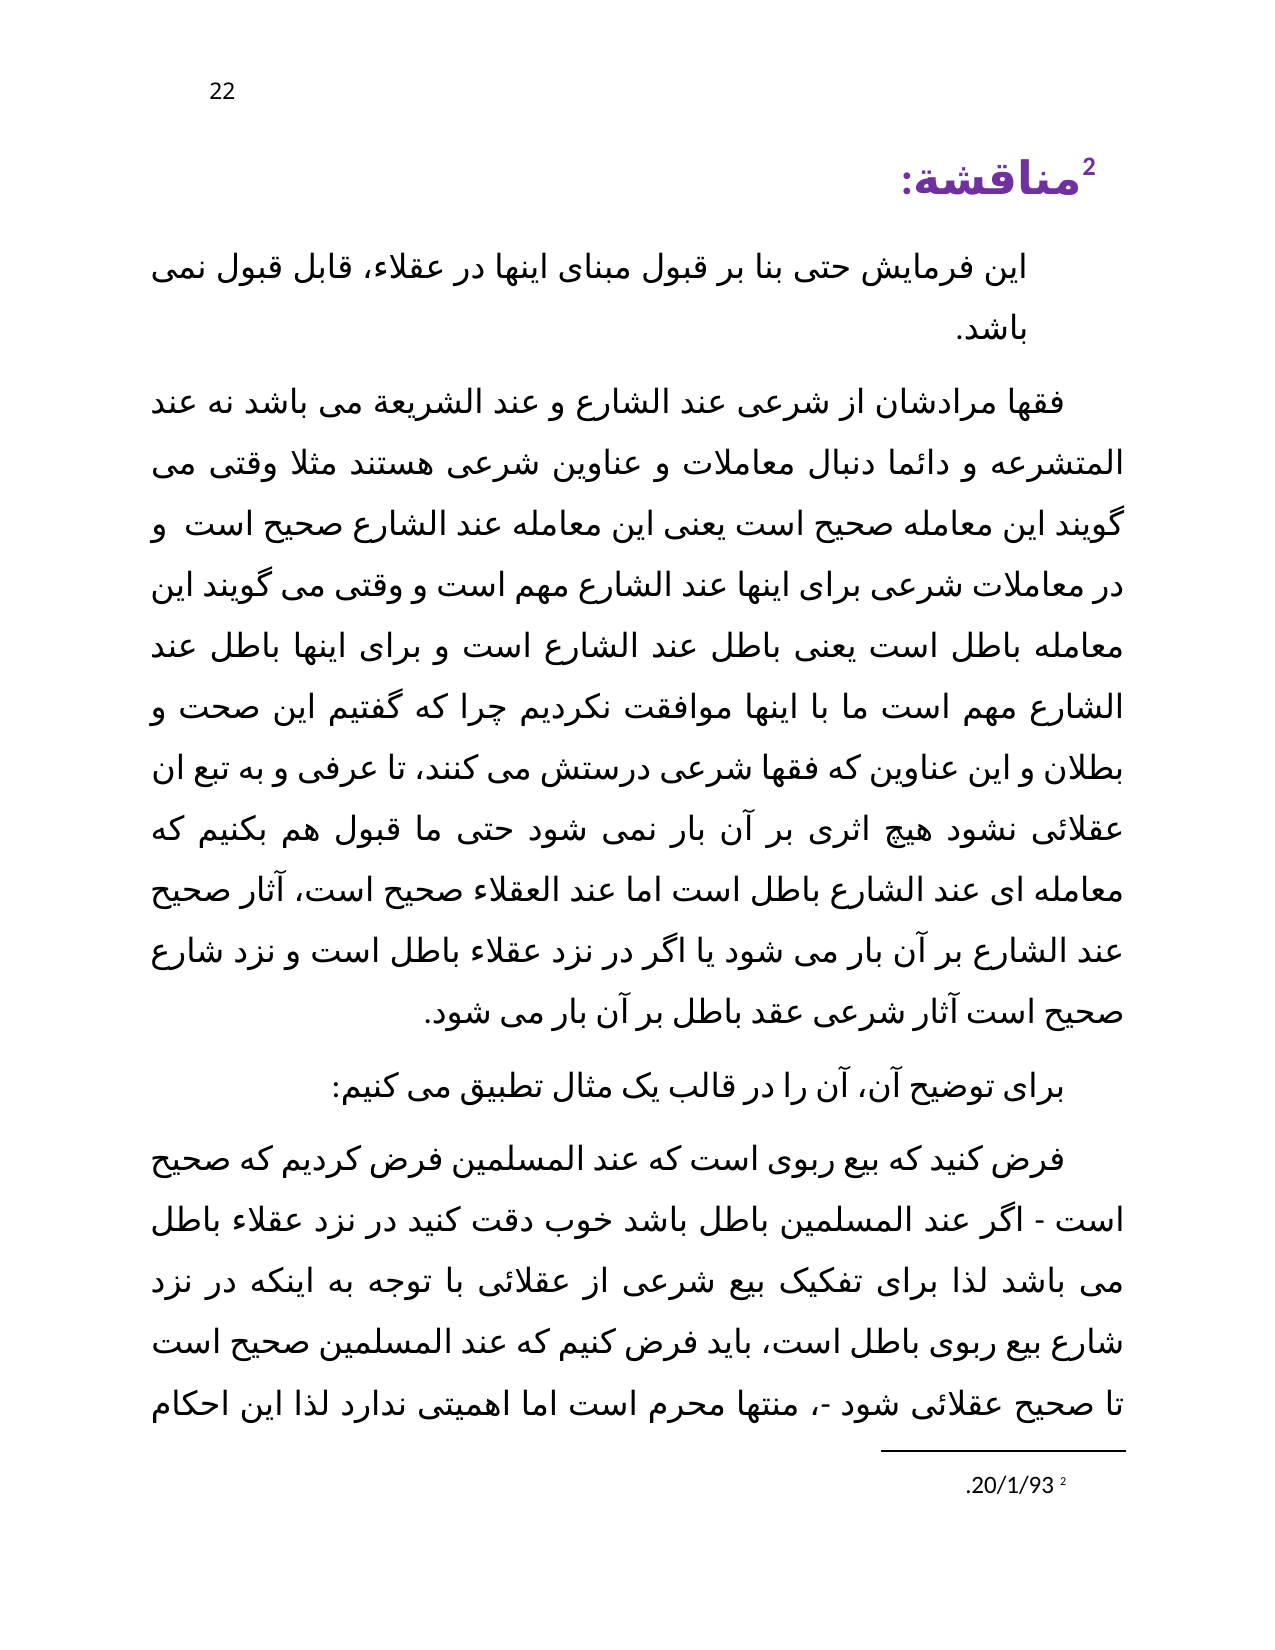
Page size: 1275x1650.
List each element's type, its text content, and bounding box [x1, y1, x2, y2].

list این فرمایش حتی بنا بر قبول مبنای اینها در عقلاء، قابل قبول نمی باشد. [150, 246, 1028, 348]
text فقها مرادشان از شرعی عند الشارع و عند الشریعة می باشد نه عند المتشرعه و دائما دنبال معاملات و عناوین شرعی هستند مثلا وقتی می گویند این معامله صحیح است یعنی این معامله عند الشارع صحیح است و در معاملات شرعی برای اینها عند الشارع مهم است و وقتی می گویند این معامله باطل است یعنی باطل عند الشارع است و برای اینها باطل عند الشارع مهم است ما با اینها موافقت نکردیم چرا که گفتیم این صحت و بطلان و این عناوین که فقها شرعی درستش می کنند، تا عرفی و به تبع ان عقلائی نشود هیچ اثری بر آن بار نمی شود حتی ما قبول هم بکنیم که معامله ای عند الشارع باطل است اما عند العقلاء صحیح است، آثار صحیح عند الشارع بر آن بار می شود یا اگر در نزد عقلاء باطل است و نزد شارع صحیح است آثار شرعی عقد باطل بر آن بار می شود. [150, 381, 1125, 1032]
subtitle مناقشة: [150, 150, 1125, 206]
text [150, 1138, 1125, 1423]
text برای توضیح آن، آن را در قالب یک مثال تطبیق می کنیم: [150, 1065, 1125, 1106]
